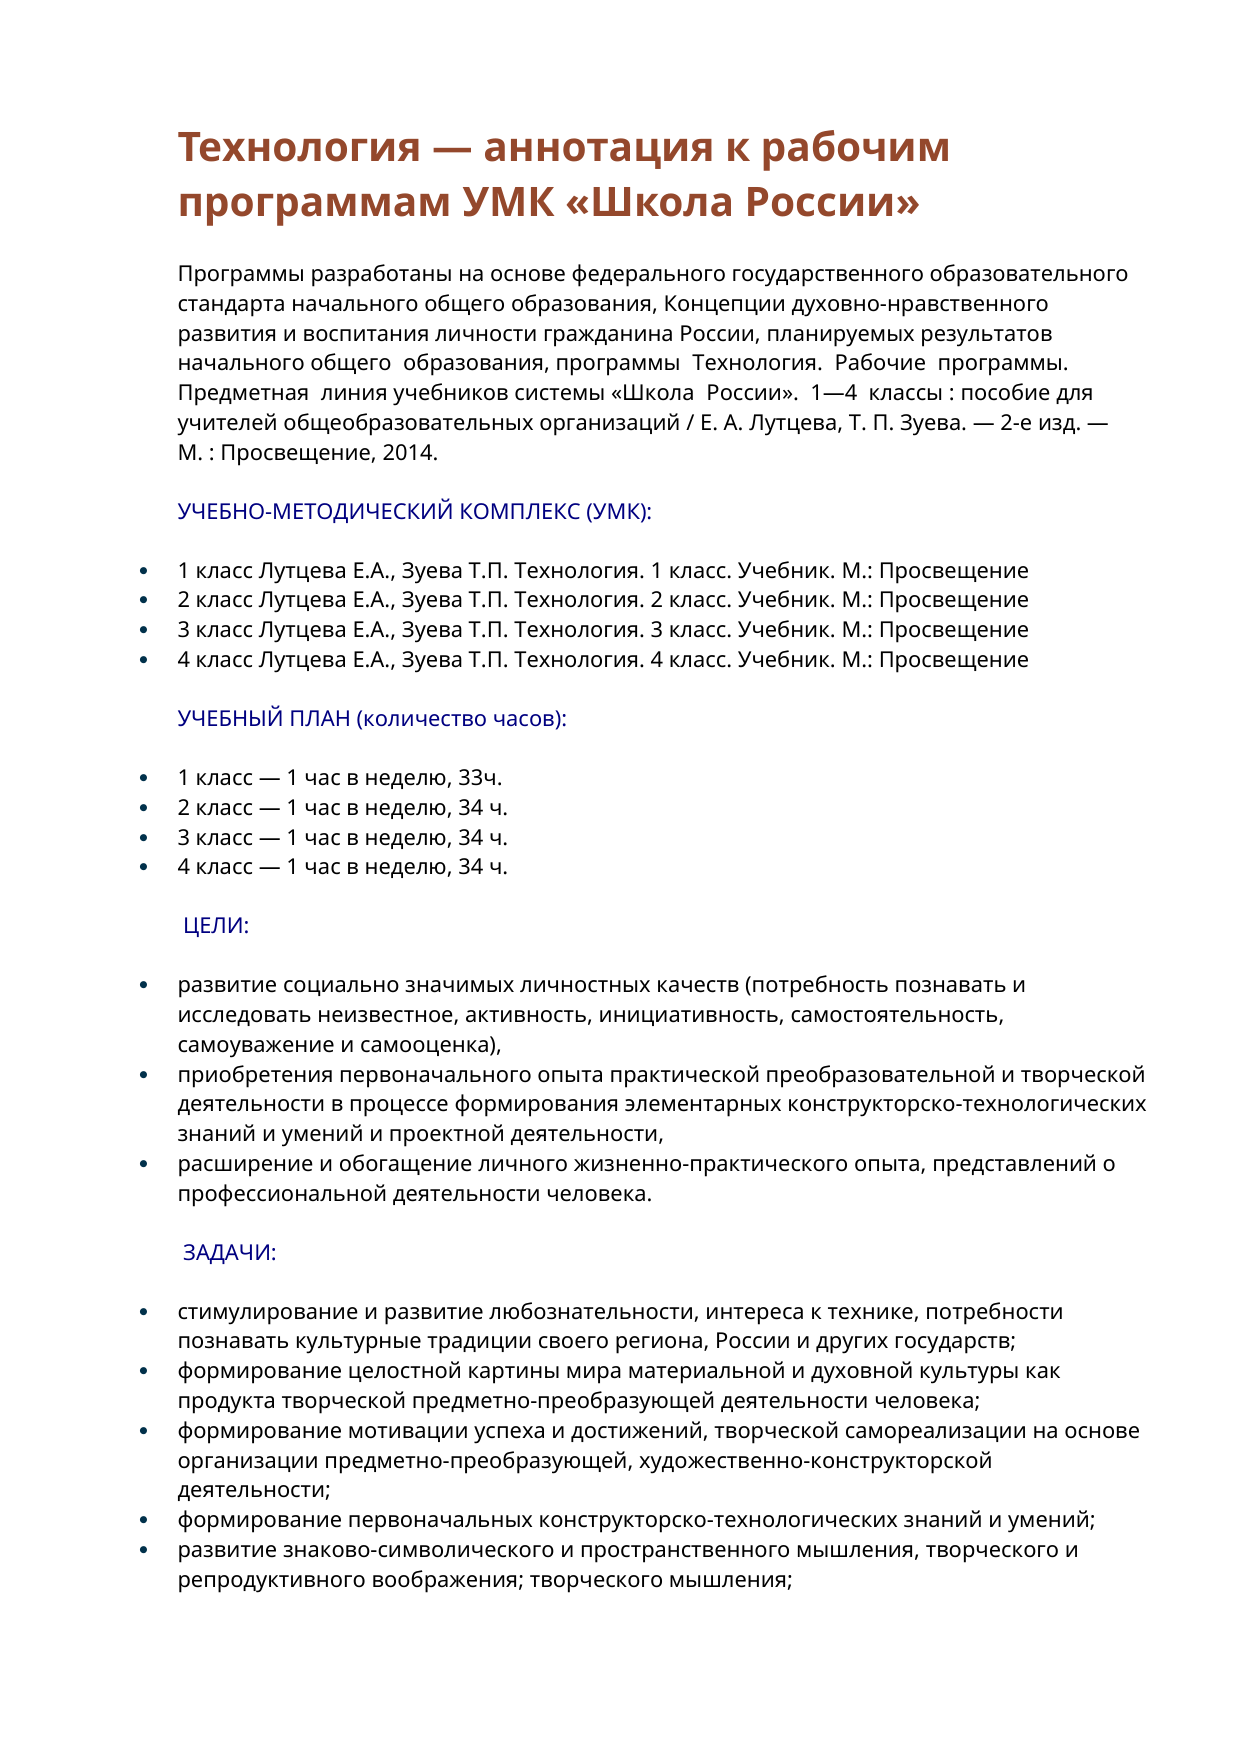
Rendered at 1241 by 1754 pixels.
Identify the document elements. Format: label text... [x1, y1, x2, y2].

list развитие социально значимых личностных качеств (потребность познавать и исследовать неизвестное, активность, инициативность, самостоятельность, самоуважение и самооценка), [140, 969, 1152, 1058]
list приобретения первоначального опыта практической преобразовательной и творческой деятельности в процессе формирования элементарных конструкторско-технологических знаний и умений и проектной деятельности, [140, 1058, 1152, 1148]
text УЧЕБНЫЙ ПЛАН (количество часов): [177, 703, 1152, 733]
list формирование целостной картины мира материальной и духовной культуры как продукта творческой предметно-преобразующей деятельности человека; [140, 1355, 1152, 1415]
list 4 класс — 1 час в неделю, 34 ч. [140, 851, 1152, 881]
text ЦЕЛИ: [177, 910, 1152, 940]
list 1 класс — 1 час в неделю, 33ч. [140, 762, 1152, 792]
list 4 класс Лутцева Е.А., Зуева Т.П. Технология. 4 класс. Учебник. М.: Просвещение [140, 644, 1152, 674]
text ЗАДАЧИ: [177, 1237, 1152, 1266]
text УЧЕБНО-МЕТОДИЧЕСКИЙ КОМПЛЕКС (УМК): [177, 496, 1152, 525]
list 2 класс — 1 час в неделю, 34 ч. [140, 792, 1152, 821]
list 3 класс — 1 час в неделю, 34 ч. [140, 821, 1152, 851]
list формирование первоначальных конструкторско-технологических знаний и умений; [140, 1504, 1152, 1534]
list 3 класс Лутцева Е.А., Зуева Т.П. Технология. 3 класс. Учебник. М.: Просвещение [140, 614, 1152, 644]
text Технология — аннотация к рабочим программам УМК «Школа России» [177, 118, 1152, 229]
list развитие знаково-символического и пространственного мышления, творческого и репродуктивного воображения; творческого мышления; [140, 1534, 1152, 1593]
text Программы разработаны на основе федерального государственного образовательного стандарта начального общего образования, Концепции духовно-нравственного развития и воспитания личности гражданина России, планируемых результатов начального общего образования, программы Технология. Рабочие программы. Предметная линия учебников системы «Школа России». 1—4 классы : пособие для учителей общеобразовательных организаций / Е. А. Лутцева, Т. П. Зуева. — 2-е изд. — М. : Просвещение, 2014. [177, 258, 1152, 466]
list стимулирование и развитие любознательности, интереса к технике, потребности познавать культурные традиции своего региона, России и других государств; [140, 1296, 1152, 1355]
list 2 класс Лутцева Е.А., Зуева Т.П. Технология. 2 класс. Учебник. М.: Просвещение [140, 584, 1152, 614]
list 1 класс Лутцева Е.А., Зуева Т.П. Технология. 1 класс. Учебник. М.: Просвещение [140, 554, 1152, 584]
list расширение и обогащение личного жизненно-практического опыта, представлений о профессиональной деятельности человека. [140, 1148, 1152, 1207]
list формирование мотивации успеха и достижений, творческой самореализации на основе организации предметно-преобразующей, художественно-конструкторской деятельности; [140, 1415, 1152, 1504]
